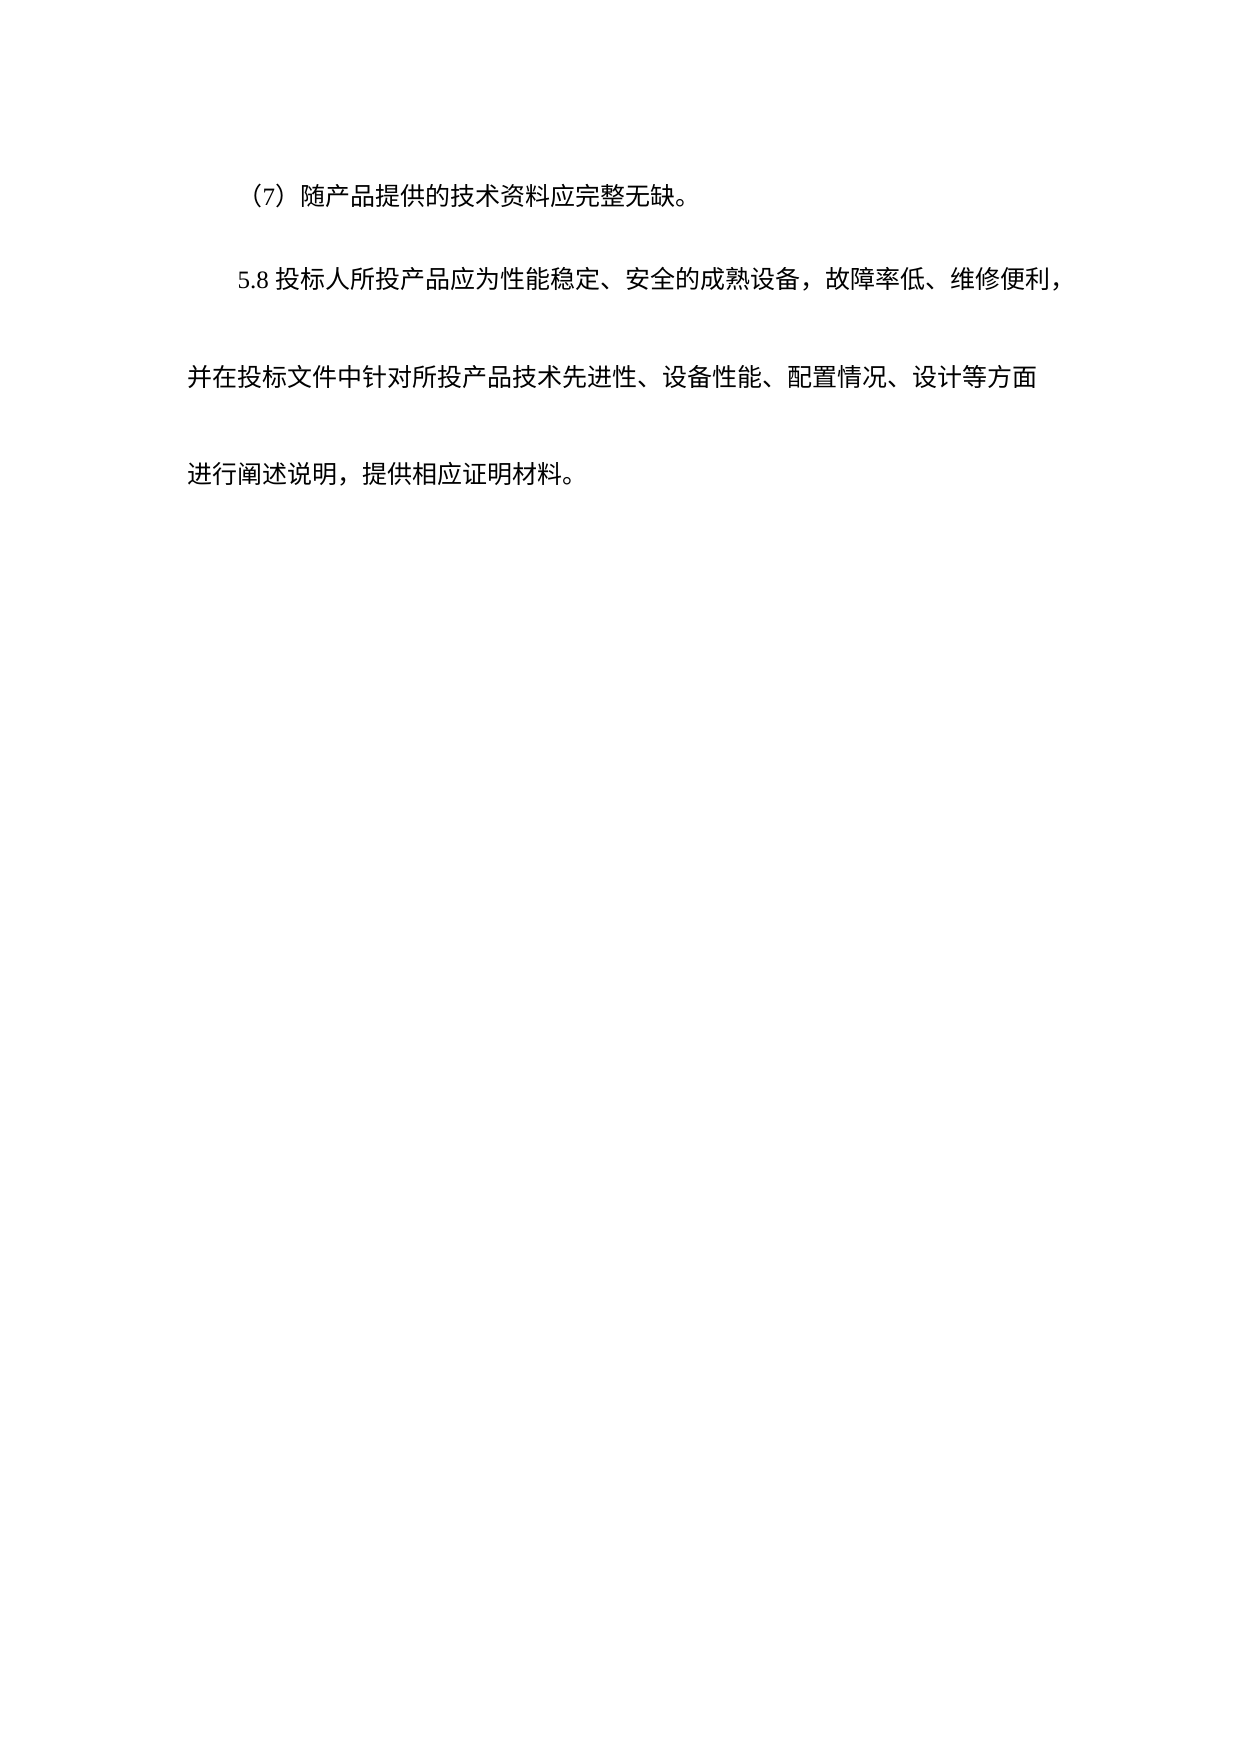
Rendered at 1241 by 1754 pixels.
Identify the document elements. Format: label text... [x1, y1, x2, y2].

text 5.8 投标人所投产品应为性能稳定、安全的成熟设备，故障率低、维修便利，并在投标文件中针对所投产品技术先进性、设备性能、配置情况、设计等方面进行阐述说明，提供相应证明材料。 [187, 245, 1053, 505]
text （7）随产品提供的技术资料应完整无缺。 [187, 162, 1053, 227]
